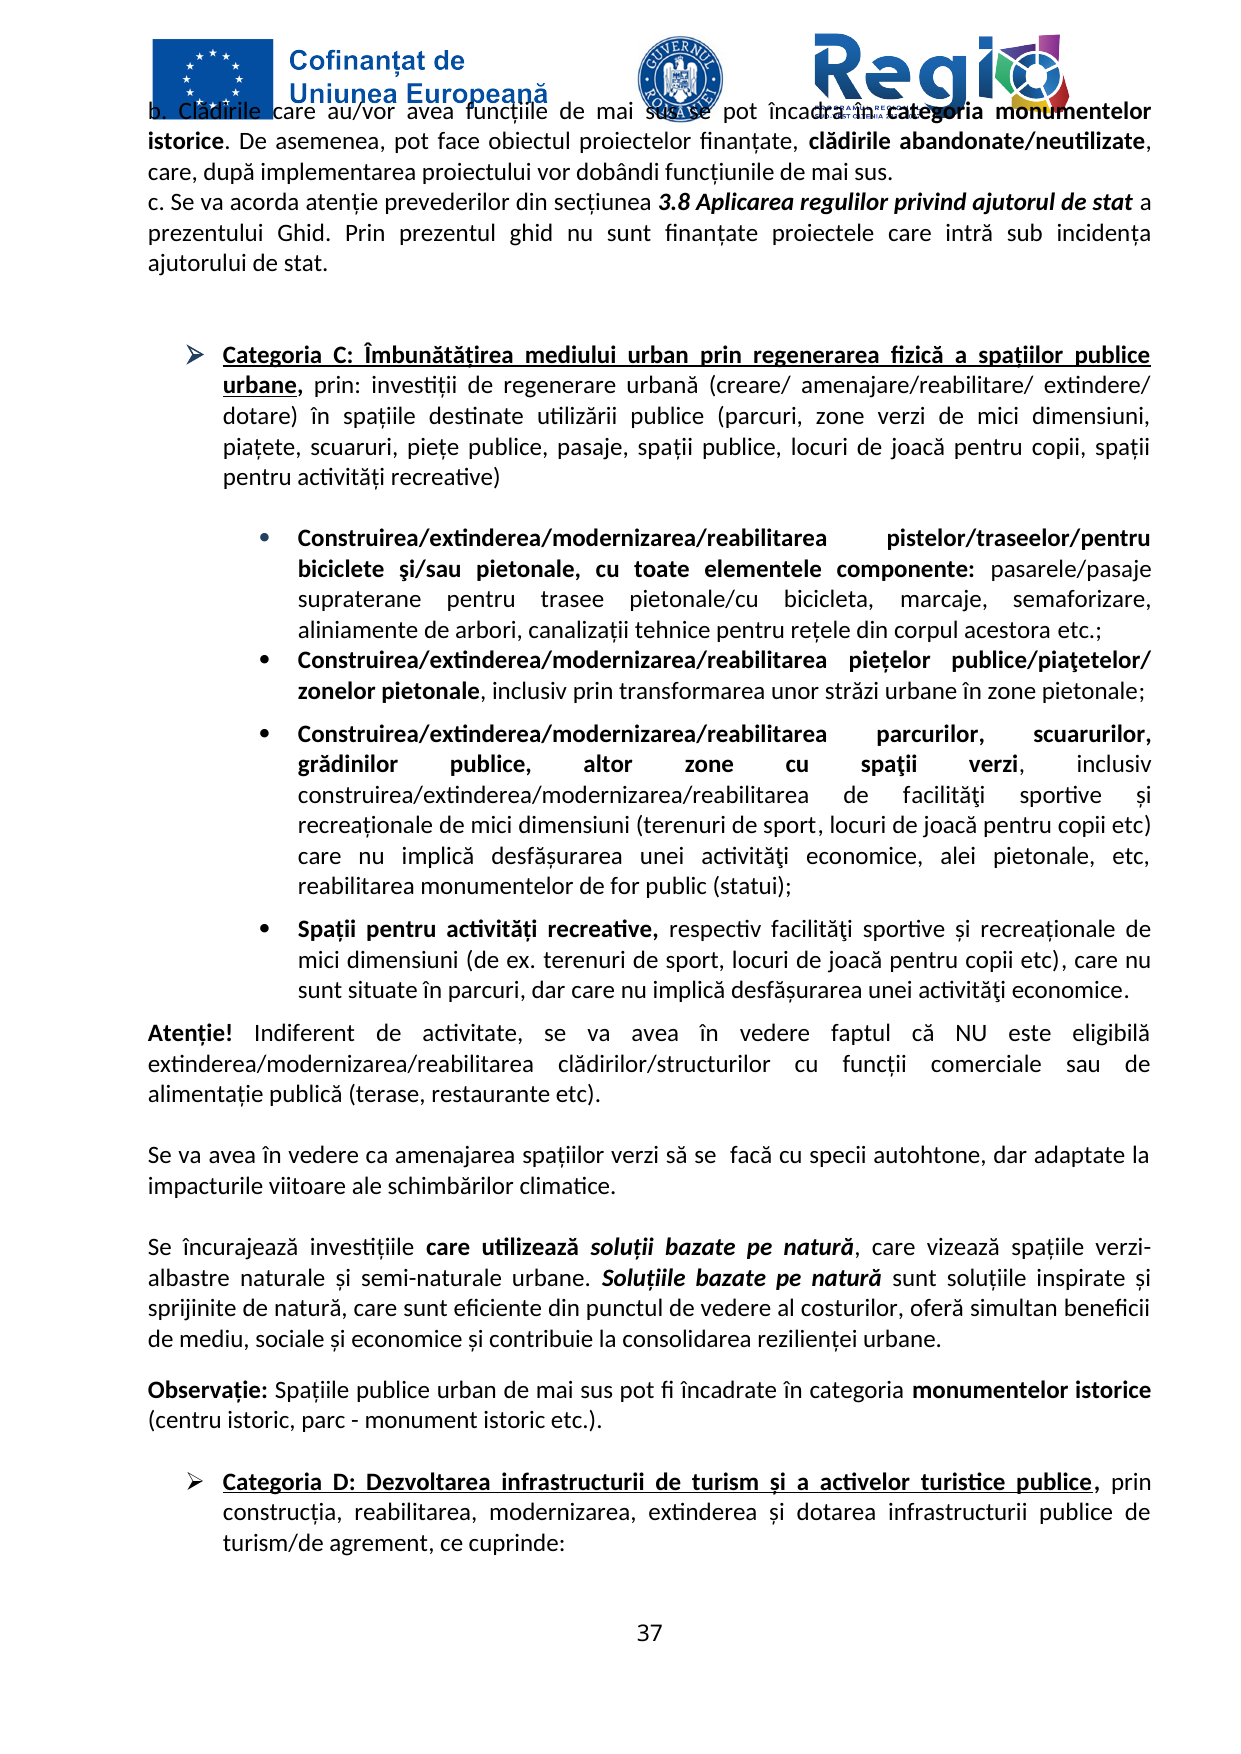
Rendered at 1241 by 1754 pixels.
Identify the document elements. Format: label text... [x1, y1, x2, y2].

text b. Clădirile care au/vor avea funcțiile de mai sus se pot încadra în categoria monumentelor istorice. De asemenea, pot face obiectul proiectelor finanțate, clădirile abandonate/neutilizate, care, după implementarea proiectului vor dobândi funcţiunile de mai sus. [148, 95, 1152, 187]
text Observație: Spațiile publice urban de mai sus pot fi încadrate în categoria monumentelor istorice (centru istoric, parc - monument istoric etc.). [148, 1374, 1152, 1435]
text Se va avea în vedere ca amenajarea spațiilor verzi să se facă cu specii autohtone, dar adaptate la impacturile viitoare ale schimbărilor climatice. [148, 1140, 1152, 1201]
text Atenţie! Indiferent de activitate, se va avea în vedere faptul că NU este eligibilă extinderea/modernizarea/reabilitarea clădirilor/structurilor cu funcții comerciale sau de alimentație publică (terase, restaurante etc). [148, 1018, 1152, 1109]
text c. Se va acorda atenţie prevederilor din secţiunea 3.8 Aplicarea regulilor privind ajutorul de stat a prezentului Ghid. Prin prezentul ghid nu sunt finanţate proiectele care intră sub incidenţa ajutorului de stat. [148, 187, 1152, 278]
picture [147, 34, 550, 123]
list Categoria D: Dezvoltarea infrastructurii de turism și a activelor turistice publice, prin construcția, reabilitarea, modernizarea, extinderea și dotarea infrastructurii publice de turism/de agrement, ce cuprinde: [185, 1466, 1152, 1557]
picture [812, 32, 1071, 95]
list Spații pentru activități recreative, respectiv facilităţi sportive și recreaționale de mici dimensiuni (de ex. terenuri de sport, locuri de joacă pentru copii etc), care nu sunt situate în parcuri, dar care nu implică desfășurarea unei activităţi economice. [260, 913, 1152, 1005]
list Construirea/extinderea/modernizarea/reabilitarea piețelor publice/piaţetelor/ zonelor pietonale, inclusiv prin transformarea unor străzi urbane în zone pietonale; [260, 644, 1152, 705]
picture [633, 34, 728, 95]
text Se încurajează investiţiile care utilizează soluții bazate pe natură, care vizează spațiile verzi-albastre naturale și semi-naturale urbane. Soluţiile bazate pe natură sunt soluțiile inspirate și sprijinite de natură, care sunt eficiente din punctul de vedere al costurilor, oferă simultan beneficii de mediu, sociale și economice și contribuie la consolidarea rezilienței urbane. [148, 1231, 1152, 1353]
list Categoria C: Îmbunătățirea mediului urban prin regenerarea fizică a spațiilor publice urbane, prin: investiții de regenerare urbană (creare/ amenajare/reabilitare/ extindere/ dotare) în spațiile destinate utilizării publice (parcuri, zone verzi de mici dimensiuni, piațete, scuaruri, piețe publice, pasaje, spaţii publice, locuri de joacă pentru copii, spații pentru activități recreative) [185, 339, 1152, 492]
list Construirea/extinderea/modernizarea/reabilitarea pistelor/traseelor/pentru biciclete şi/sau pietonale, cu toate elementele componente: pasarele/pasaje supraterane pentru trasee pietonale/cu bicicleta, marcaje, semaforizare, aliniamente de arbori, canalizații tehnice pentru rețele din corpul acestora etc.; [260, 522, 1152, 644]
list Construirea/extinderea/modernizarea/reabilitarea parcurilor, scuarurilor, grădinilor publice, altor zone cu spaţii verzi, inclusiv construirea/extinderea/modernizarea/reabilitarea de facilităţi sportive și recreaționale de mici dimensiuni (terenuri de sport, locuri de joacă pentru copii etc) care nu implică desfășurarea unei activităţi economice, alei pietonale, etc, reabilitarea monumentelor de for public (statui); [260, 718, 1152, 901]
